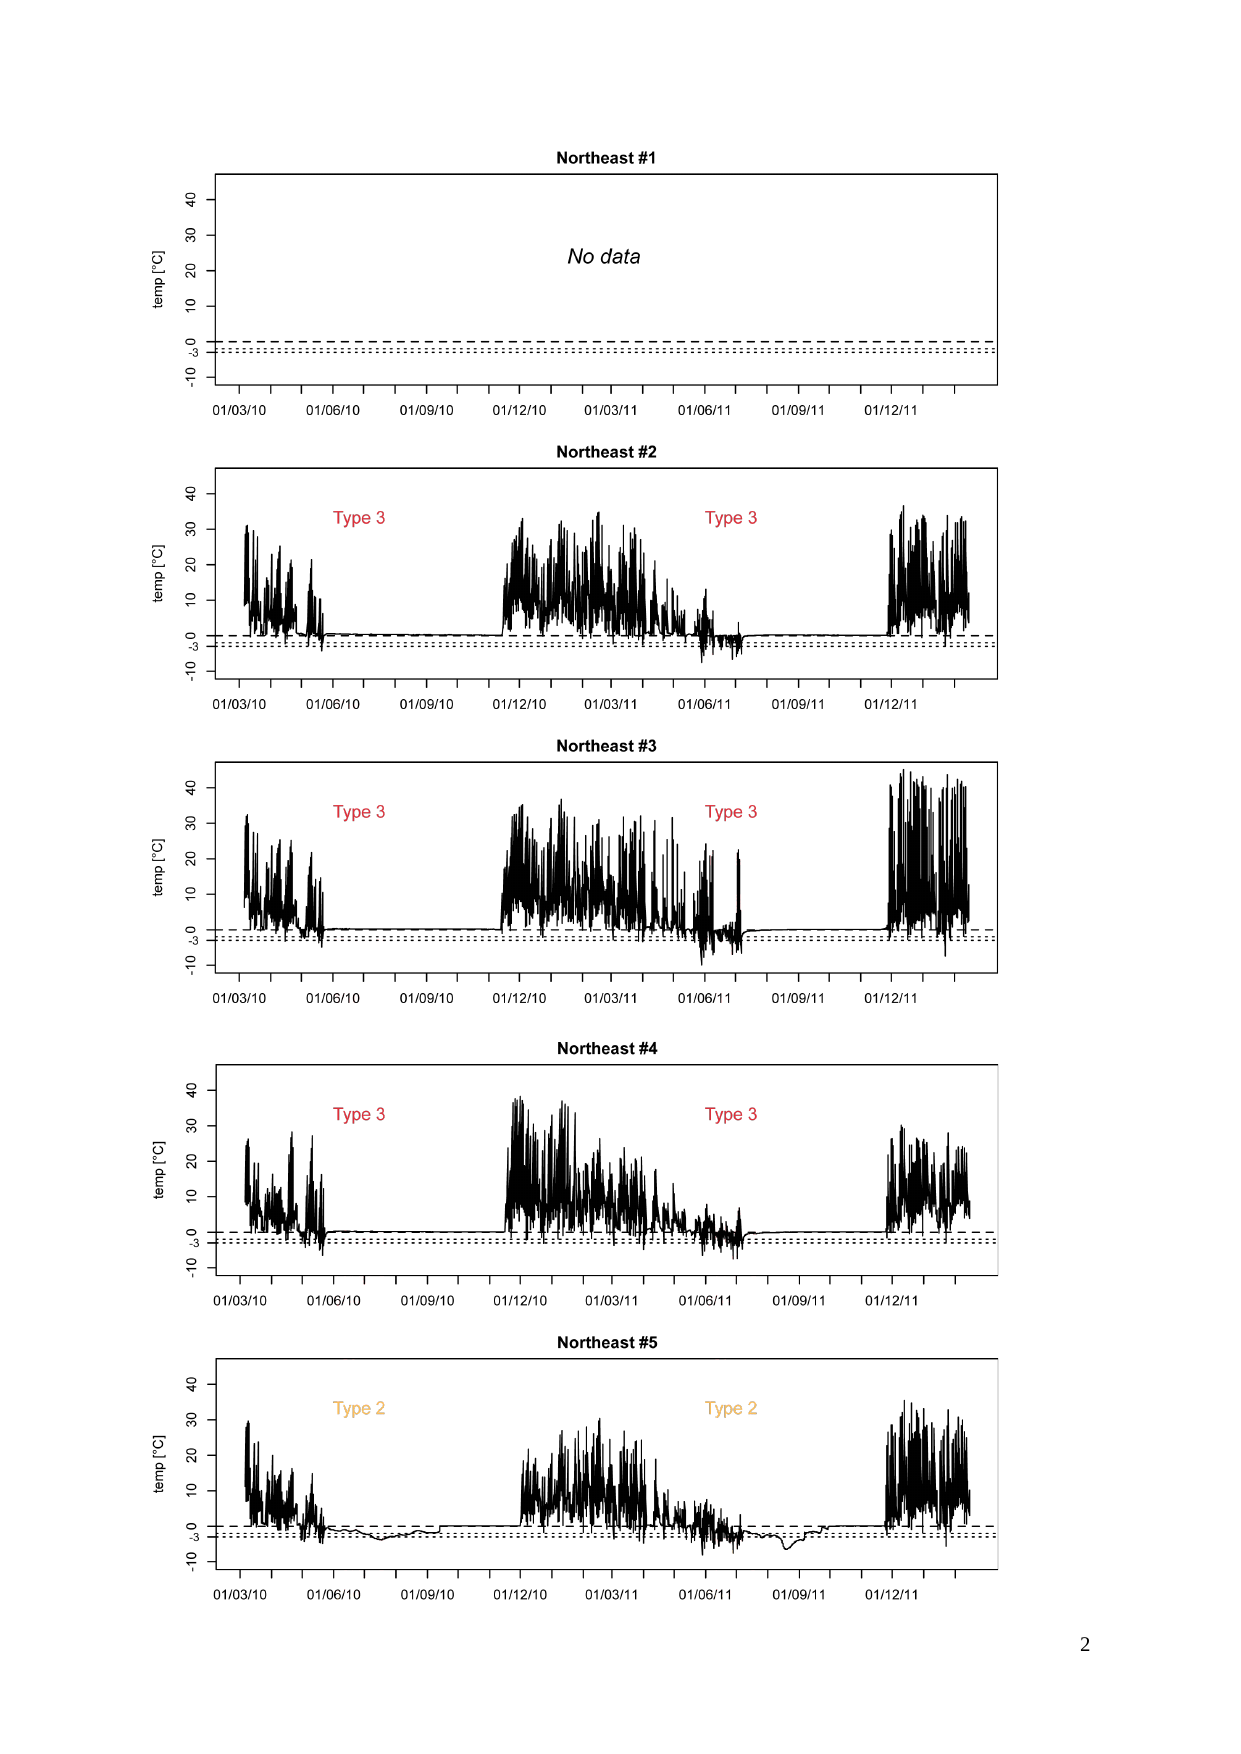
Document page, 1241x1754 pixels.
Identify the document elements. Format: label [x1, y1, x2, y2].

picture [150, 150, 999, 1604]
